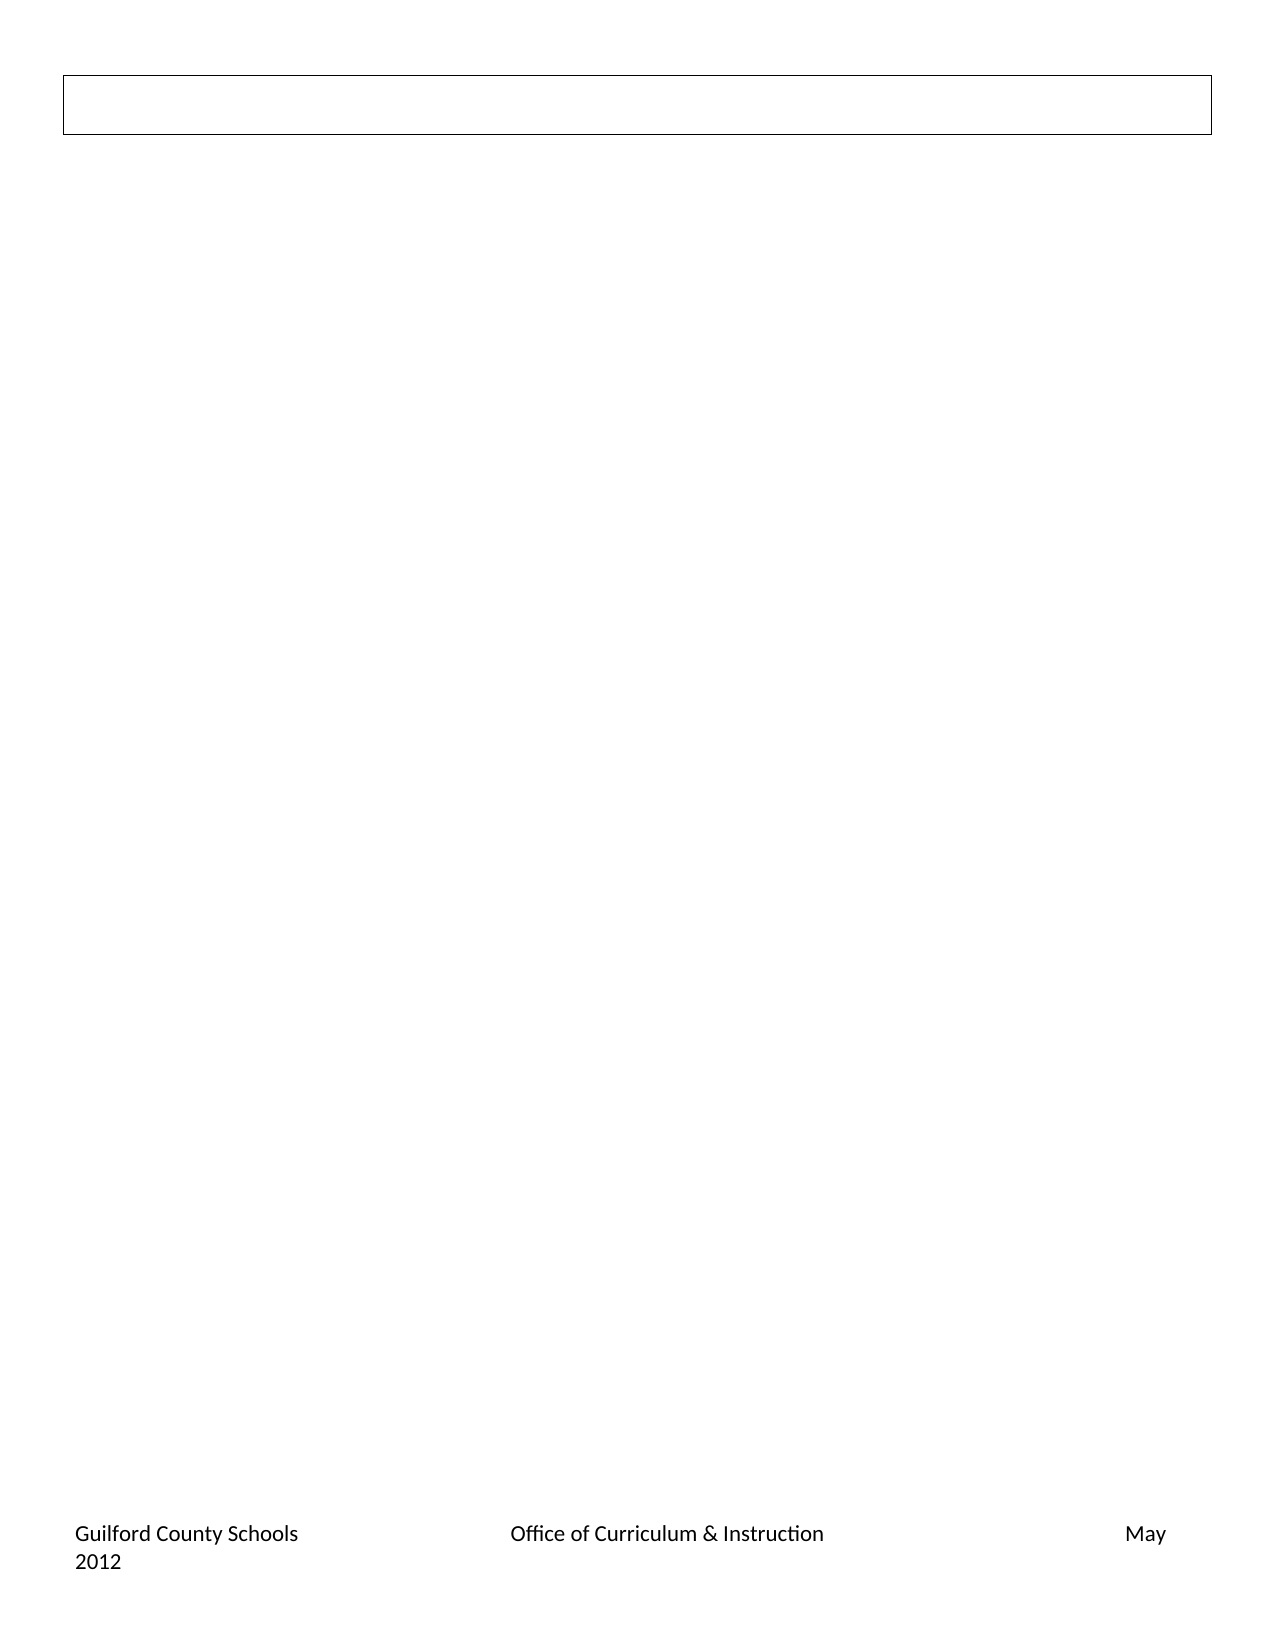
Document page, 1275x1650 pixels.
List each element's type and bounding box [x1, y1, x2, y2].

table_cell [64, 76, 1211, 133]
